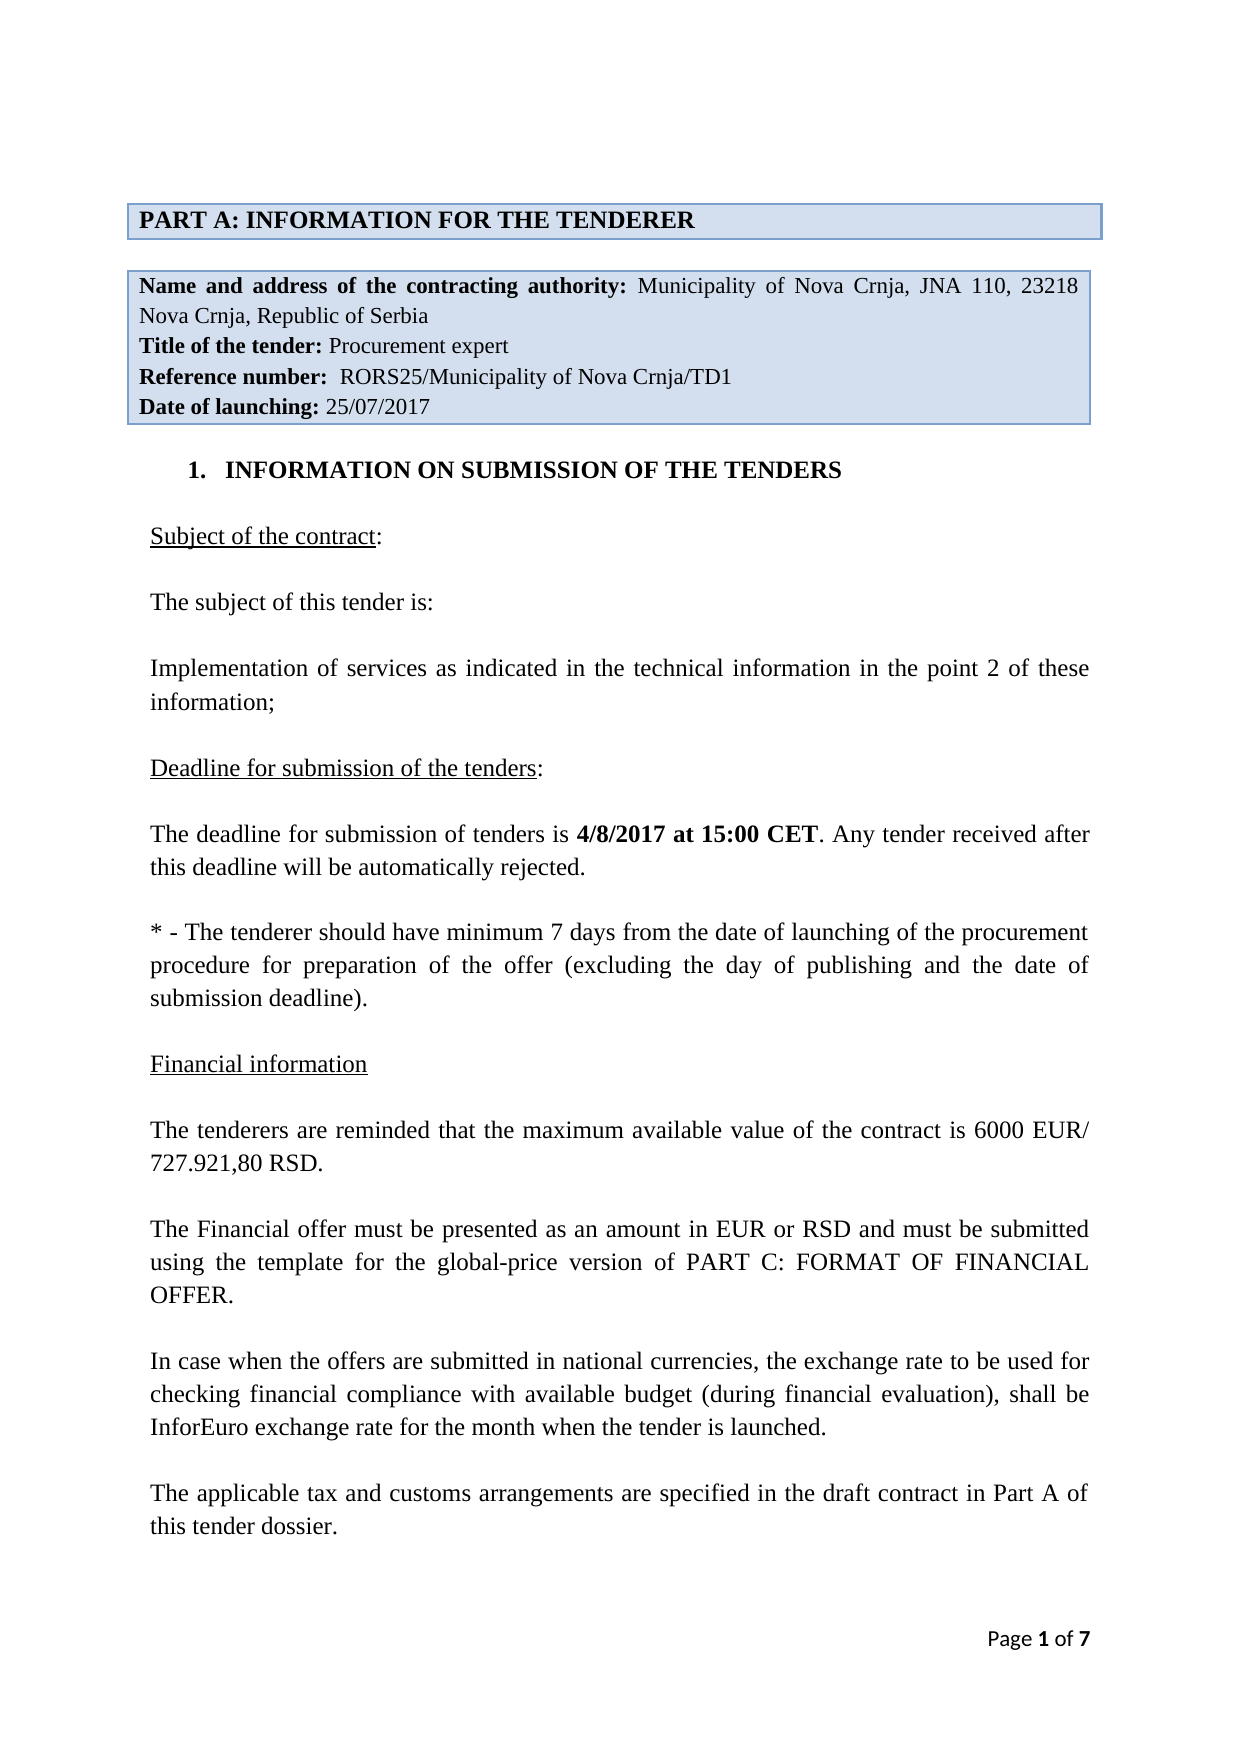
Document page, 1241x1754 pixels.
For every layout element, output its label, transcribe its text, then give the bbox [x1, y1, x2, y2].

text The tenderers are reminded that the maximum available value of the contract is 6000 EUR/ 727.921,80 RSD. [150, 1115, 1090, 1177]
list INFORMATION ON SUBMISSION OF THE TENDERS [187, 455, 1090, 484]
text The Financial offer must be presented as an amount in EUR or RSD and must be submitted using the template for the global-price version of PART C: FORMAT OF FINANCIAL OFFER. [150, 1214, 1090, 1309]
text Financial information [150, 1049, 1090, 1078]
text Implementation of services as indicated in the technical information in the point 2 of these information; [150, 653, 1090, 715]
text Deadline for submission of the tenders: [150, 753, 1090, 781]
text Subject of the contract: [150, 521, 1090, 550]
text * - The tenderer should have minimum 7 days from the date of launching of the procurement procedure for preparation of the offer (excluding the day of publishing and the date of submission deadline). [150, 917, 1090, 1012]
table_header PART A: INFORMATION FOR THE TENDERER [129, 205, 1100, 238]
table_header Name and address of the contracting authority: Municipality of Nova Crnja, JNA 110, 23218 Nova Crnja, Republic of Serbia Title of the tender: Procurement expert Reference number: RORS25/Municipality of Nova Crnja/TD1 Date of launching: 25/07/2017 [129, 272, 1089, 423]
text The deadline for submission of tenders is 4/8/2017 at 15:00 CET. Any tender received after this deadline will be automatically rejected. [150, 819, 1090, 880]
text The applicable tax and customs arrangements are specified in the draft contract in Part A of this tender dossier. [150, 1478, 1090, 1540]
text The subject of this tender is: [150, 587, 1090, 616]
text In case when the offers are submitted in national currencies, the exchange rate to be used for checking financial compliance with available budget (during financial evaluation), shall be InforEuro exchange rate for the month when the tender is launched. [150, 1346, 1090, 1441]
